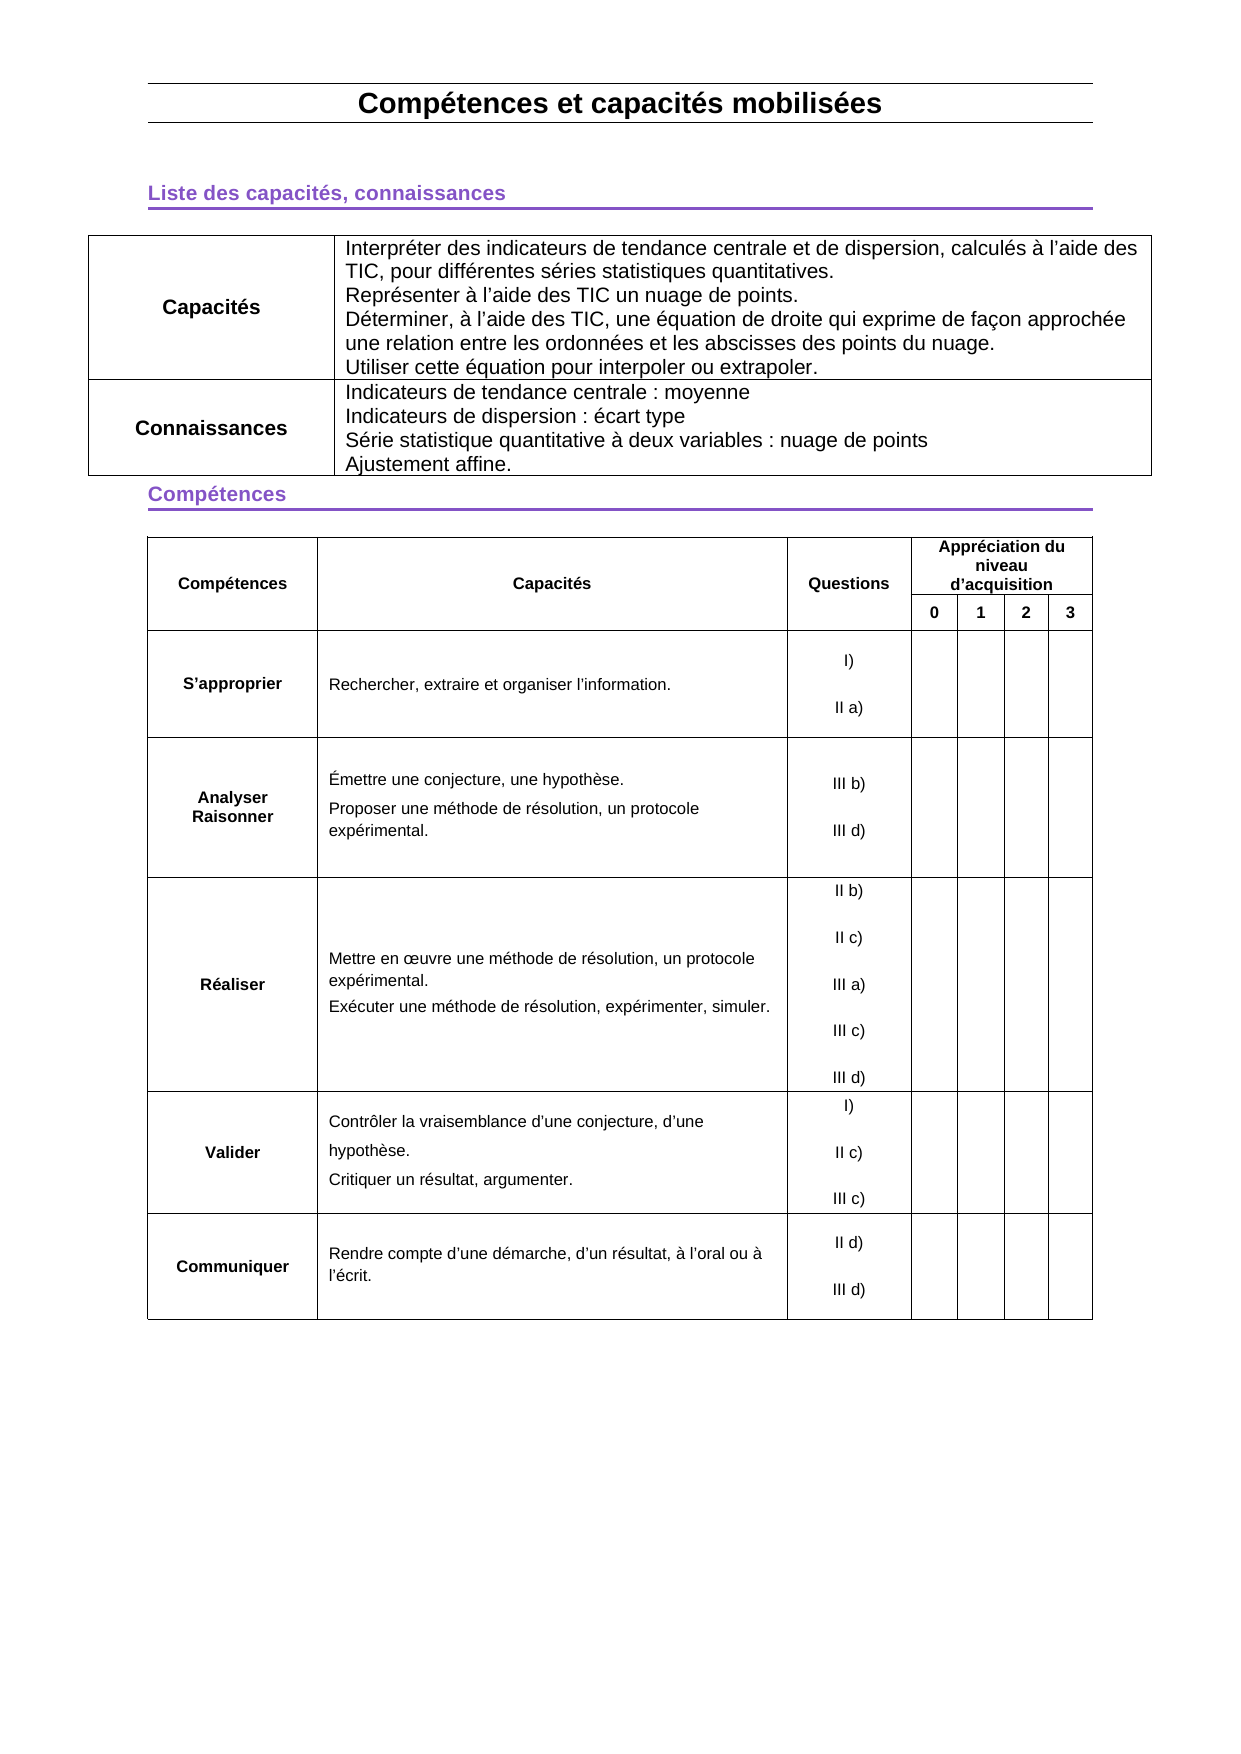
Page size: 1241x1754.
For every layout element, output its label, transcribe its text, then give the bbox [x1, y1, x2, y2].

table_header Interpréter des indicateurs de tendance centrale et de dispersion, calculés à l’aide des TIC, pour différentes séries statistiques quantitatives. Représenter à l’aide des TIC un nuage de points. Déterminer, à l’aide des TIC, une équation de droite qui exprime de façon approchée une relation entre les ordonnées et les abscisses des points du nuage. Utiliser cette équation pour interpoler ou extrapoler. [335, 236, 1151, 379]
table_header Questions [788, 538, 911, 630]
table_cell [958, 631, 1004, 737]
table_cell Émettre une conjecture, une hypothèse. Proposer une méthode de résolution, un protocole expérimental. [318, 738, 787, 876]
table_header Capacités [89, 236, 334, 379]
table_cell Rechercher, extraire et organiser l’information. [318, 631, 787, 737]
table_cell Connaissances [89, 380, 334, 475]
table_cell [1005, 1214, 1048, 1319]
table_cell [912, 1214, 957, 1319]
text Compétences [148, 482, 1093, 508]
text Compétences et capacités mobilisées [148, 84, 1093, 122]
table_cell I) II c) III c) [788, 1092, 911, 1212]
table_cell Réaliser [148, 878, 317, 1091]
text Liste des capacités, connaissances [148, 181, 1093, 207]
table_cell [958, 878, 1004, 1091]
table_cell 1 [958, 595, 1004, 630]
table_cell [1049, 631, 1092, 737]
table_cell [1005, 878, 1048, 1091]
table_cell Indicateurs de tendance centrale : moyenne Indicateurs de dispersion : écart type Série statistique quantitative à deux variables : nuage de points Ajustement affine. [335, 380, 1151, 475]
table_cell [1049, 738, 1092, 876]
table_cell [1005, 1092, 1048, 1212]
table_cell Rendre compte d’une démarche, d’un résultat, à l’oral ou à l’écrit. [318, 1214, 787, 1319]
table_cell [958, 1214, 1004, 1319]
table_cell 2 [1005, 595, 1048, 630]
table_cell Analyser Raisonner [148, 738, 317, 876]
table_cell [958, 1092, 1004, 1212]
table_cell Communiquer [148, 1214, 317, 1319]
table_cell Mettre en œuvre une méthode de résolution, un protocole expérimental. Exécuter une méthode de résolution, expérimenter, simuler. [318, 878, 787, 1091]
table_header Compétences [148, 538, 317, 630]
table_header Appréciation du niveau d’acquisition [912, 538, 1092, 594]
table_cell III b) III d) [788, 738, 911, 876]
table_cell I) II a) [788, 631, 911, 737]
table_cell Contrôler la vraisemblance d’une conjecture, d’une hypothèse. Critiquer un résultat, argumenter. [318, 1092, 787, 1212]
table_cell [912, 1092, 957, 1212]
table_cell [912, 878, 957, 1091]
table_cell [1049, 1214, 1092, 1319]
table_cell 3 [1049, 595, 1092, 630]
table_cell [1049, 878, 1092, 1091]
table_cell [958, 738, 1004, 876]
table_header Capacités [318, 538, 787, 630]
table_cell [1005, 738, 1048, 876]
table_cell [912, 631, 957, 737]
table_cell 0 [912, 595, 957, 630]
table_cell [1005, 631, 1048, 737]
table_cell Valider [148, 1092, 317, 1212]
table_cell II d) III d) [788, 1214, 911, 1319]
table_cell II b) II c) III a) III c) III d) [788, 878, 911, 1091]
table_cell [1049, 1092, 1092, 1212]
table_cell [912, 738, 957, 876]
table_cell S’approprier [148, 631, 317, 737]
